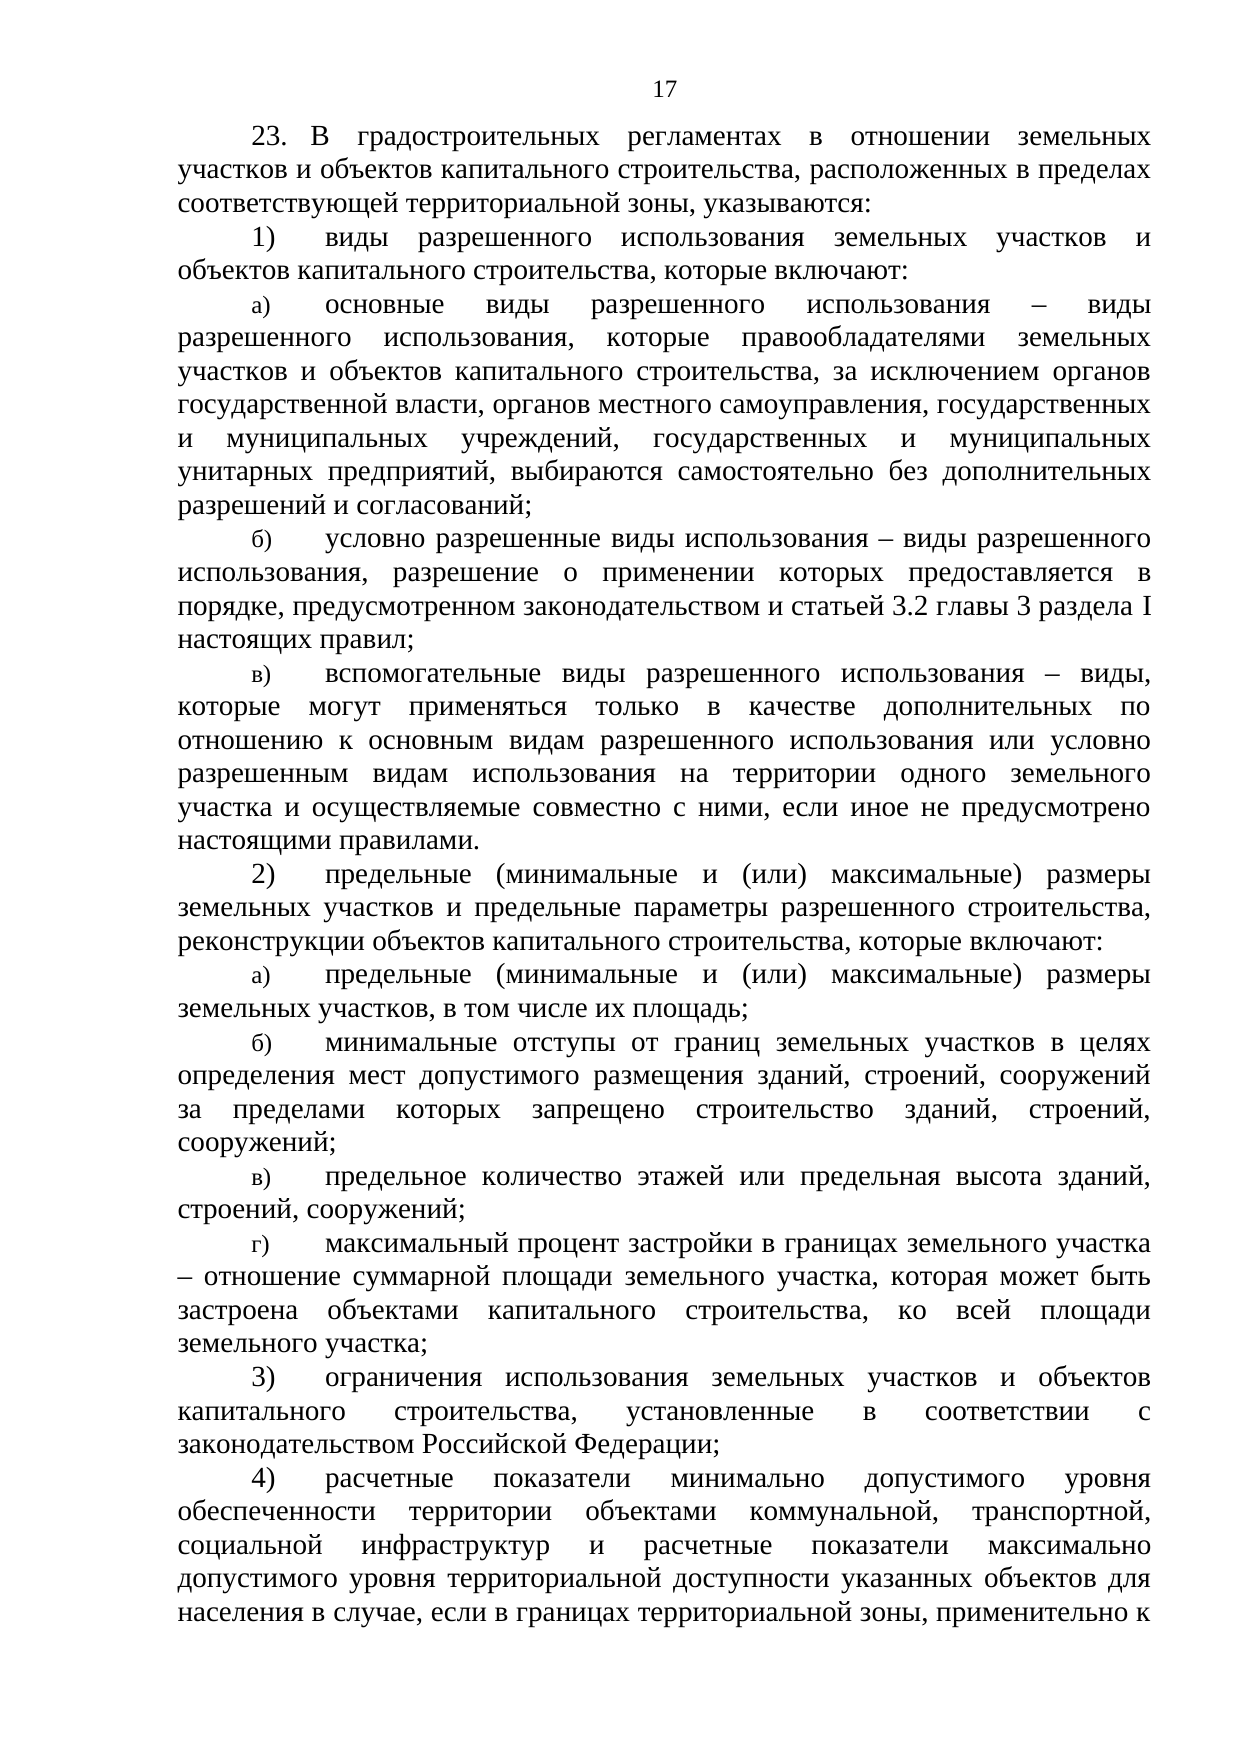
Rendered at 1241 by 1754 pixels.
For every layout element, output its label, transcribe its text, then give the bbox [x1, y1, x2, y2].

list вспомогательные виды разрешенного использования – виды, которые могут применяться только в качестве дополнительных по отношению к основным видам разрешенного использования или условно разрешенным видам использования на территории одного земельного участка и осуществляемые совместно с ними, если иное не предусмотрено настоящими правилами. [177, 655, 1152, 856]
list предельные (минимальные и (или) максимальные) размеры земельных участков, в том числе их площадь; [177, 957, 1152, 1024]
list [177, 1460, 1152, 1627]
list ограничения использования земельных участков и объектов капитального строительства, установленные в соответствии с законодательством Российской Федерации; [177, 1359, 1152, 1460]
list В градостроительных регламентах в отношении земельных участков и объектов капитального строительства, расположенных в пределах соответствующей территориальной зоны, указываются: [177, 118, 1152, 219]
list максимальный процент застройки в границах земельного участка – отношение суммарной площади земельного участка, которая может быть застроена объектами капитального строительства, ко всей площади земельного участка; [177, 1225, 1152, 1359]
list основные виды разрешенного использования – виды разрешенного использования, которые правообладателями земельных участков и объектов капитального строительства, за исключением органов государственной власти, органов местного самоуправления, государственных и муниципальных учреждений, государственных и муниципальных унитарных предприятий, выбираются самостоятельно без дополнительных разрешений и согласований; [177, 286, 1152, 521]
list минимальные отступы от границ земельных участков в целях определения мест допустимого размещения зданий, строений, сооружений за пределами которых запрещено строительство зданий, строений, сооружений; [177, 1024, 1152, 1158]
list предельное количество этажей или предельная высота зданий, строений, сооружений; [177, 1158, 1152, 1225]
list предельные (минимальные и (или) максимальные) размеры земельных участков и предельные параметры разрешенного строительства, реконструкции объектов капитального строительства, которые включают: [177, 856, 1152, 957]
list условно разрешенные виды использования – виды разрешенного использования, разрешение о применении которых предоставляется в порядке, предусмотренном законодательством и статьей 3.2 главы 3 раздела I настоящих правил; [177, 521, 1152, 655]
list виды разрешенного использования земельных участков и объектов капитального строительства, которые включают: [177, 219, 1152, 286]
